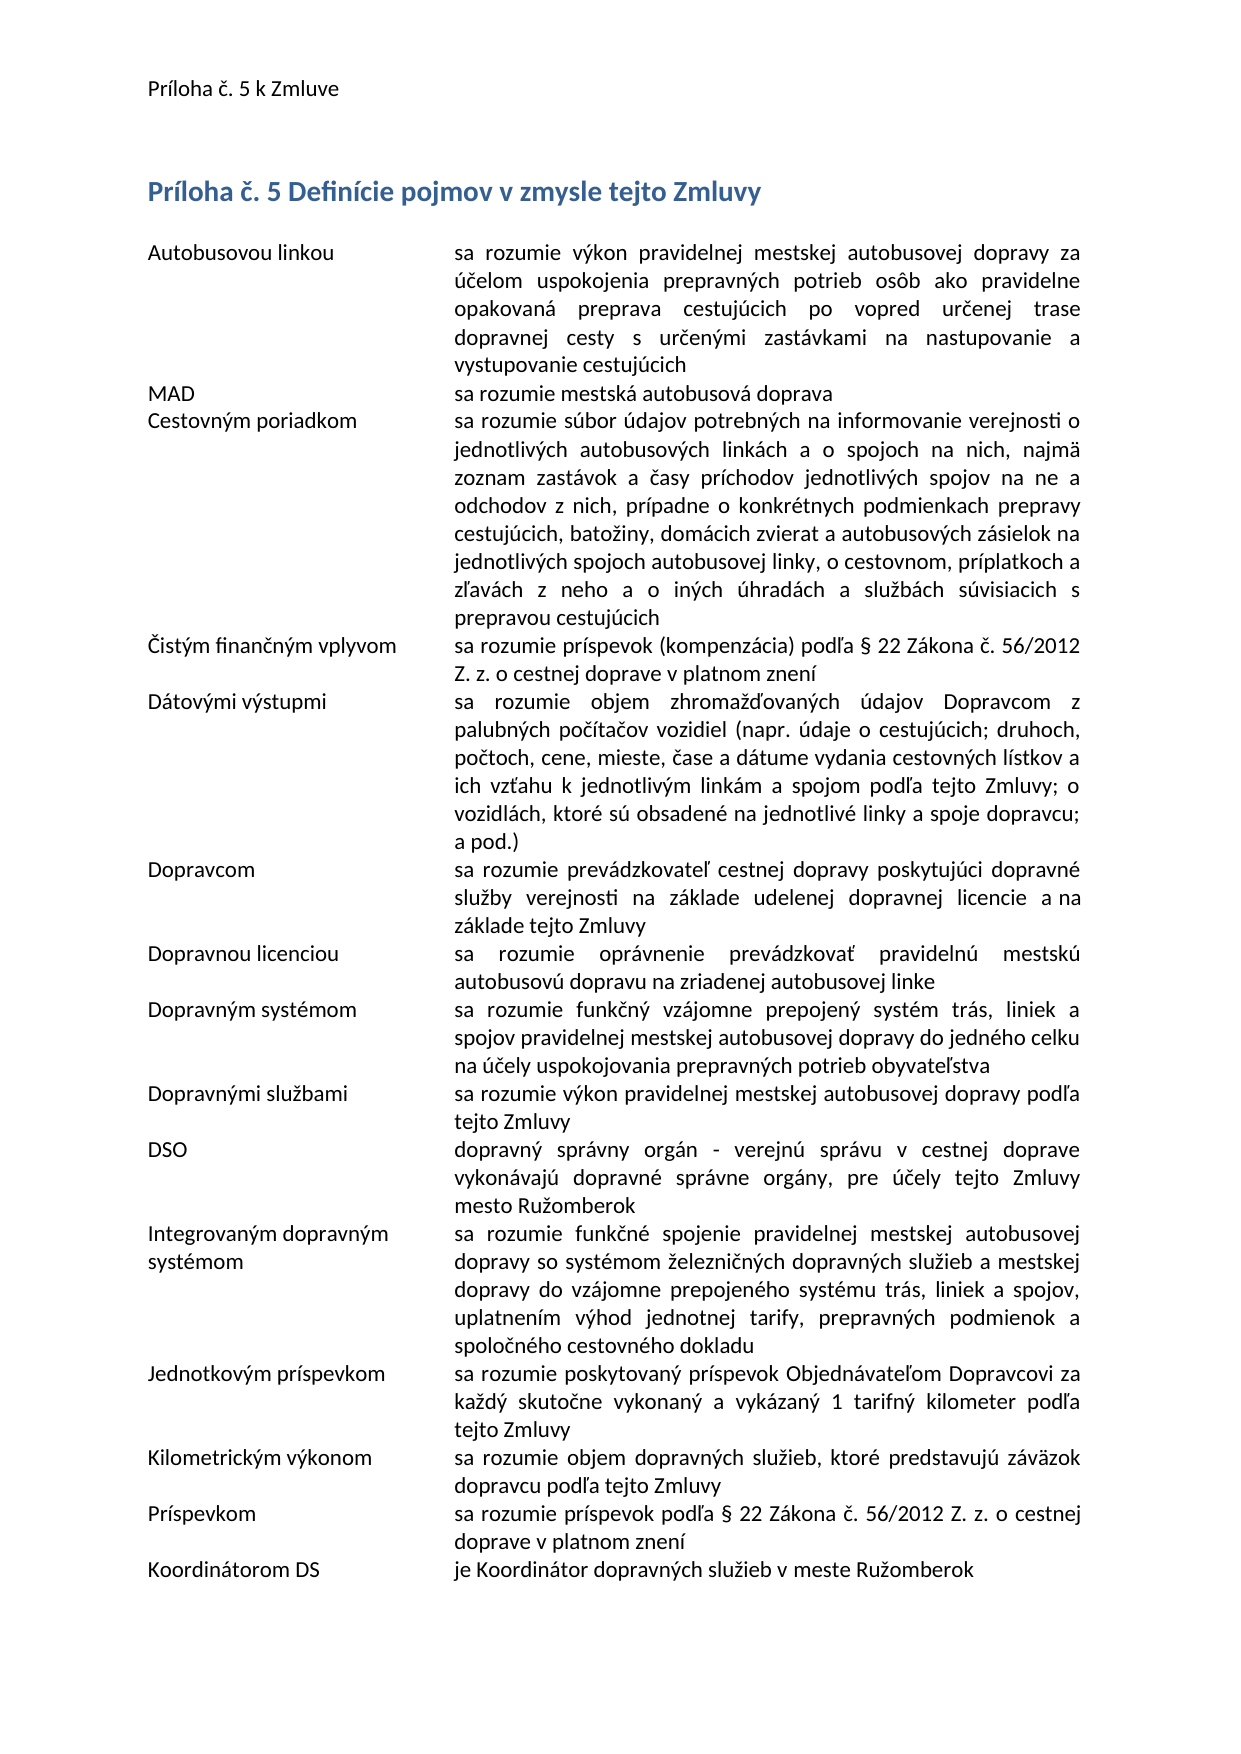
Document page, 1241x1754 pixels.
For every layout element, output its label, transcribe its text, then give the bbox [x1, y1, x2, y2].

table_cell Dopravnou licenciou [136, 939, 443, 995]
table_cell sa rozumie objem zhromažďovaných údajov Dopravcom z palubných počítačov vozidiel (napr. údaje o cestujúcich; druhoch, počtoch, cene, mieste, čase a dátume vydania cestovných lístkov a ich vzťahu k jednotlivým linkám a spojom podľa tejto Zmluvy; o vozidlách, ktoré sú obsadené na jednotlivé linky a spoje dopravcu; a pod.) [443, 687, 1093, 855]
table_cell Jednotkovým príspevkom [136, 1359, 443, 1443]
table_cell sa rozumie príspevok podľa § 22 Zákona č. 56/2012 Z. z. o cestnej doprave v platnom znení [443, 1500, 1093, 1556]
subtitle Príloha č. 5 Definície pojmov v zmysle tejto Zmluvy [148, 173, 1093, 208]
table_cell Cestovným poriadkom [136, 407, 443, 631]
table_cell Dopravcom [136, 855, 443, 939]
table_cell Koordinátorom DS [136, 1556, 443, 1583]
table_cell Príspevkom [136, 1500, 443, 1556]
table_cell sa rozumie funkčný vzájomne prepojený systém trás, liniek a spojov pravidelnej mestskej autobusovej dopravy do jedného celku na účely uspokojovania prepravných potrieb obyvateľstva [443, 995, 1093, 1079]
table_cell Integrovaným dopravným systémom [136, 1219, 443, 1359]
table_cell Dopravným systémom [136, 995, 443, 1079]
table_cell sa rozumie prevádzkovateľ cestnej dopravy poskytujúci dopravné služby verejnosti na základe udelenej dopravnej licencie a na základe tejto Zmluvy [443, 855, 1093, 939]
table_cell sa rozumie objem dopravných služieb, ktoré predstavujú záväzok dopravcu podľa tejto Zmluvy [443, 1444, 1093, 1499]
table_cell sa rozumie príspevok (kompenzácia) podľa § 22 Zákona č. 56/2012 Z. z. o cestnej doprave v platnom znení [443, 631, 1093, 687]
table_cell Čistým finančným vplyvom [136, 631, 443, 687]
table_cell je Koordinátor dopravných služieb v meste Ružomberok [443, 1556, 1093, 1583]
table_cell sa rozumie poskytovaný príspevok Objednávateľom Dopravcovi za každý skutočne vykonaný a vykázaný 1 tarifný kilometer podľa tejto Zmluvy [443, 1359, 1093, 1443]
table_cell sa rozumie súbor údajov potrebných na informovanie verejnosti o jednotlivých autobusových linkách a o spojoch na nich, najmä zoznam zastávok a časy príchodov jednotlivých spojov na ne a odchodov z nich, prípadne o konkrétnych podmienkach prepravy cestujúcich, batožiny, domácich zvierat a autobusových zásielok na jednotlivých spojoch autobusovej linky, o cestovnom, príplatkoch a zľavách z neho a o iných úhradách a službách súvisiacich s prepravou cestujúcich [443, 407, 1093, 631]
table_cell Kilometrickým výkonom [136, 1444, 443, 1499]
table_header sa rozumie výkon pravidelnej mestskej autobusovej dopravy za účelom uspokojenia prepravných potrieb osôb ako pravidelne opakovaná preprava cestujúcich po vopred určenej trase dopravnej cesty s určenými zastávkami na nastupovanie a vystupovanie cestujúcich [443, 239, 1093, 379]
table_cell Dopravnými službami [136, 1079, 443, 1135]
table_cell sa rozumie oprávnenie prevádzkovať pravidelnú mestskú autobusovú dopravu na zriadenej autobusovej linke [443, 939, 1093, 995]
table_cell sa rozumie funkčné spojenie pravidelnej mestskej autobusovej dopravy so systémom železničných dopravných služieb a mestskej dopravy do vzájomne prepojeného systému trás, liniek a spojov, uplatnením výhod jednotnej tarify, prepravných podmienok a spoločného cestovného dokladu [443, 1219, 1093, 1359]
table_header Autobusovou linkou [136, 239, 443, 379]
table_cell MAD [136, 379, 443, 407]
table_cell sa rozumie mestská autobusová doprava [443, 379, 1093, 407]
table_cell dopravný správny orgán - verejnú správu v cestnej doprave vykonávajú dopravné správne orgány, pre účely tejto Zmluvy mesto Ružomberok [443, 1135, 1093, 1219]
table_cell DSO [136, 1135, 443, 1219]
table_cell Dátovými výstupmi [136, 687, 443, 855]
table_cell sa rozumie výkon pravidelnej mestskej autobusovej dopravy podľa tejto Zmluvy [443, 1079, 1093, 1135]
